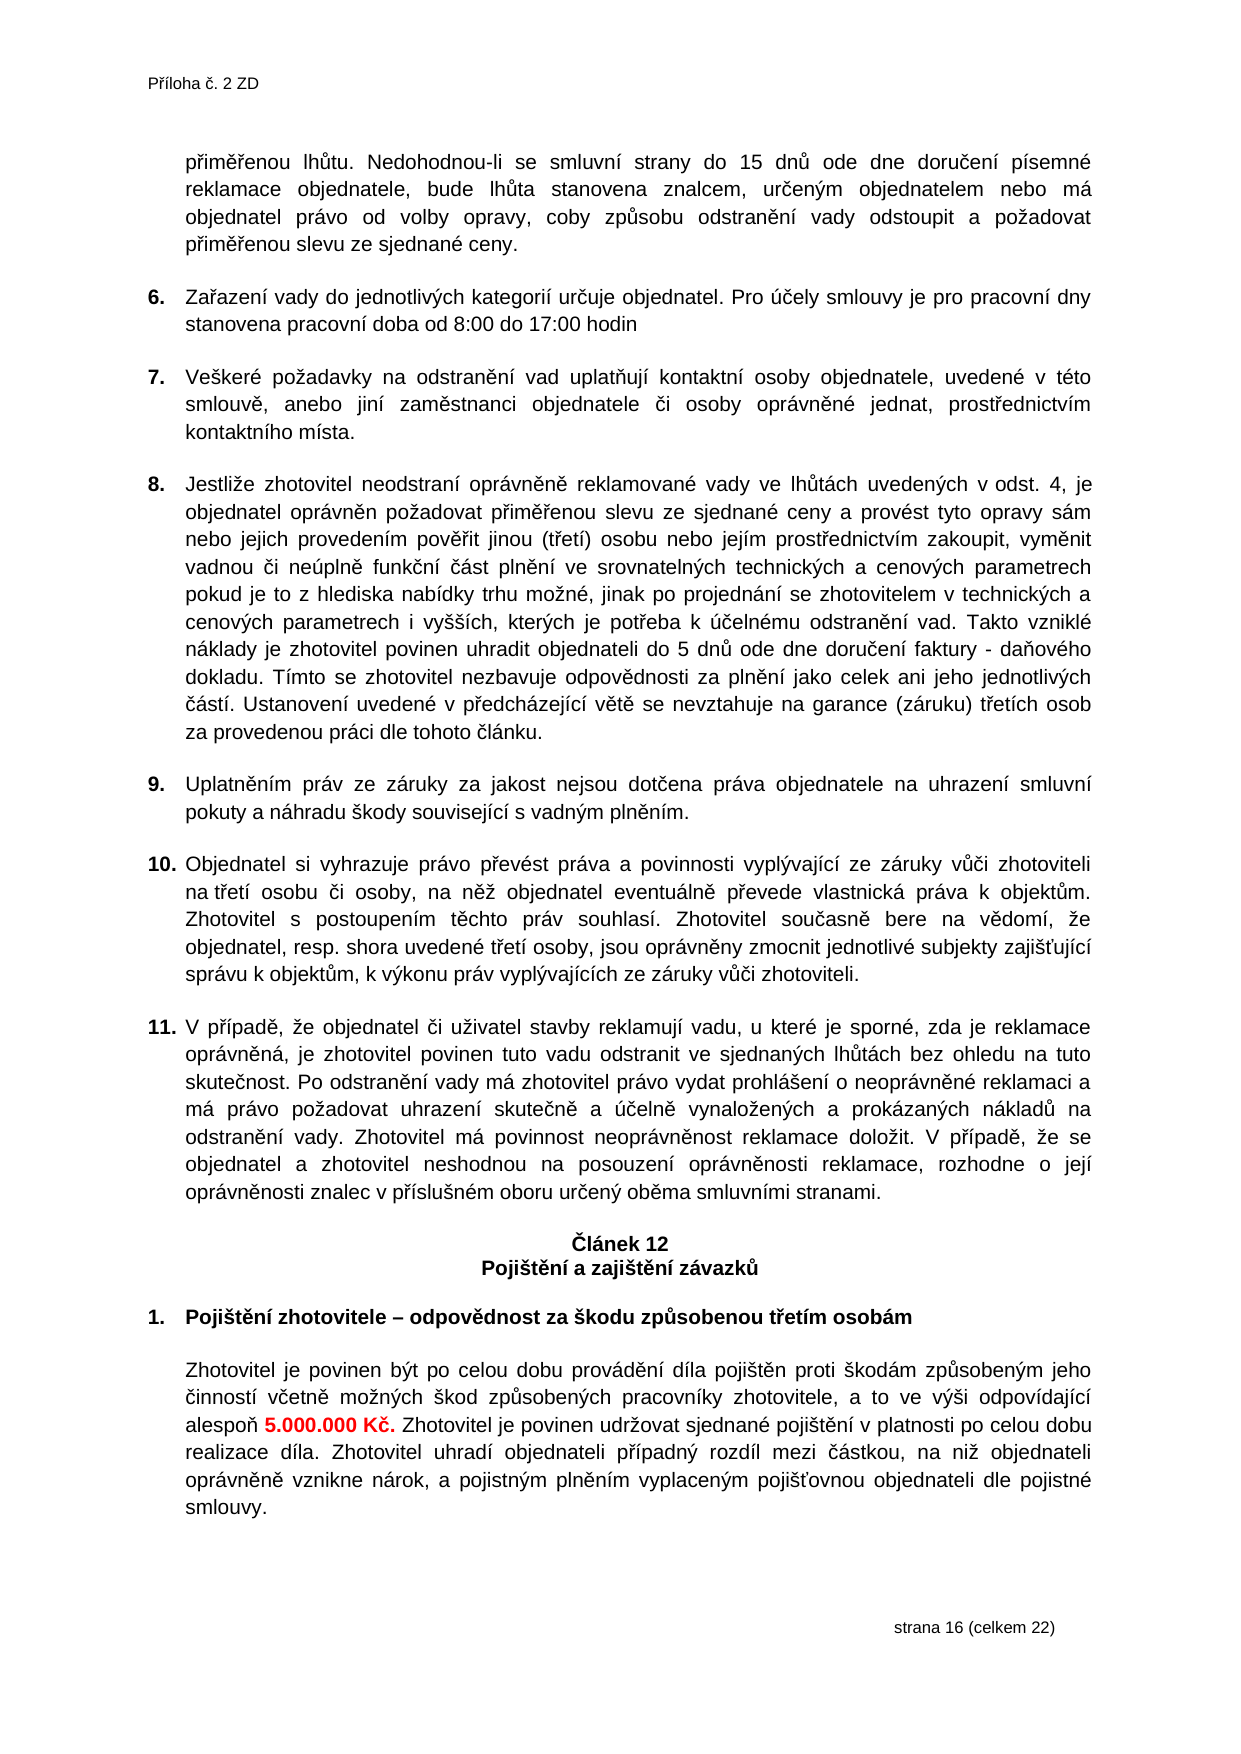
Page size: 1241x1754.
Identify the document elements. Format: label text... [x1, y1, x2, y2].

subtitle Pojištění a zajištění závazků [148, 1256, 1092, 1280]
list V případě, že objednatel či uživatel stavby reklamují vadu, u které je sporné, zda je reklamace oprávněná, je zhotovitel povinen tuto vadu odstranit ve sjednaných lhůtách bez ohledu na tuto skutečnost. Po odstranění vady má zhotovitel právo vydat prohlášení o neoprávněné reklamaci a má právo požadovat uhrazení skutečně a účelně vynaložených a prokázaných nákladů na odstranění vady. Zhotovitel má povinnost neoprávněnost reklamace doložit. V případě, že se objednatel a zhotovitel neshodnou na posouzení oprávněnosti reklamace, rozhodne o její oprávněnosti znalec v příslušném oboru určený oběma smluvními stranami. [148, 1015, 1092, 1204]
list Veškeré požadavky na odstranění vad uplatňují kontaktní osoby objednatele, uvedené v této smlouvě, anebo jiní zaměstnanci objednatele či osoby oprávněné jednat, prostřednictvím kontaktního místa. [148, 365, 1092, 444]
list Uplatněním práv ze záruky za jakost nejsou dotčena práva objednatele na uhrazení smluvní pokuty a náhradu škody související s vadným plněním. [148, 772, 1092, 824]
text Článek 12 [148, 1232, 1092, 1256]
list Zařazení vady do jednotlivých kategorií určuje objednatel. Pro účely smlouvy je pro pracovní dny stanovena pracovní doba od 8:00 do 17:00 hodin [148, 285, 1092, 336]
list Objednatel si vyhrazuje právo převést práva a povinnosti vyplývající ze záruky vůči zhotoviteli na třetí osobu či osoby, na něž objednatel eventuálně převede vlastnická práva k objektům. Zhotovitel s postoupením těchto práv souhlasí. Zhotovitel současně bere na vědomí, že objednatel, resp. shora uvedené třetí osoby, jsou oprávněny zmocnit jednotlivé subjekty zajišťující správu k objektům, k výkonu práv vyplývajících ze záruky vůči zhotoviteli. [148, 852, 1092, 986]
text Zhotovitel je povinen být po celou dobu provádění díla pojištěn proti škodám způsobeným jeho činností včetně možných škod způsobených pracovníky zhotovitele, a to ve výši odpovídající alespoň 5.000.000 Kč. Zhotovitel je povinen udržovat sjednané pojištění v platnosti po celou dobu realizace díla. Zhotovitel uhradí objednateli případný rozdíl mezi částkou, na niž objednateli oprávněně vznikne nárok, a pojistným plněním vyplaceným pojišťovnou objednateli dle pojistné smlouvy. [185, 1358, 1092, 1519]
list Jestliže zhotovitel neodstraní oprávněně reklamované vady ve lhůtách uvedených v odst. 4, je objednatel oprávněn požadovat přiměřenou slevu ze sjednané ceny a provést tyto opravy sám nebo jejich provedením pověřit jinou (třetí) osobu nebo jejím prostřednictvím zakoupit, vyměnit vadnou či neúplně funkční část plnění ve srovnatelných technických a cenových parametrech pokud je to z hlediska nabídky trhu možné, jinak po projednání se zhotovitelem v technických a cenových parametrech i vyšších, kterých je potřeba k účelnému odstranění vad. Takto vzniklé náklady je zhotovitel povinen uhradit objednateli do 5 dnů ode dne doručení faktury - daňového dokladu. Tímto se zhotovitel nezbavuje odpovědnosti za plnění jako celek ani jeho jednotlivých částí. Ustanovení uvedené v předcházející větě se nevztahuje na garance (záruku) třetích osob za provedenou práci dle tohoto článku. [148, 472, 1092, 744]
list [148, 150, 1092, 256]
list Pojištění zhotovitele – odpovědnost za škodu způsobenou třetím osobám [148, 1305, 1092, 1329]
